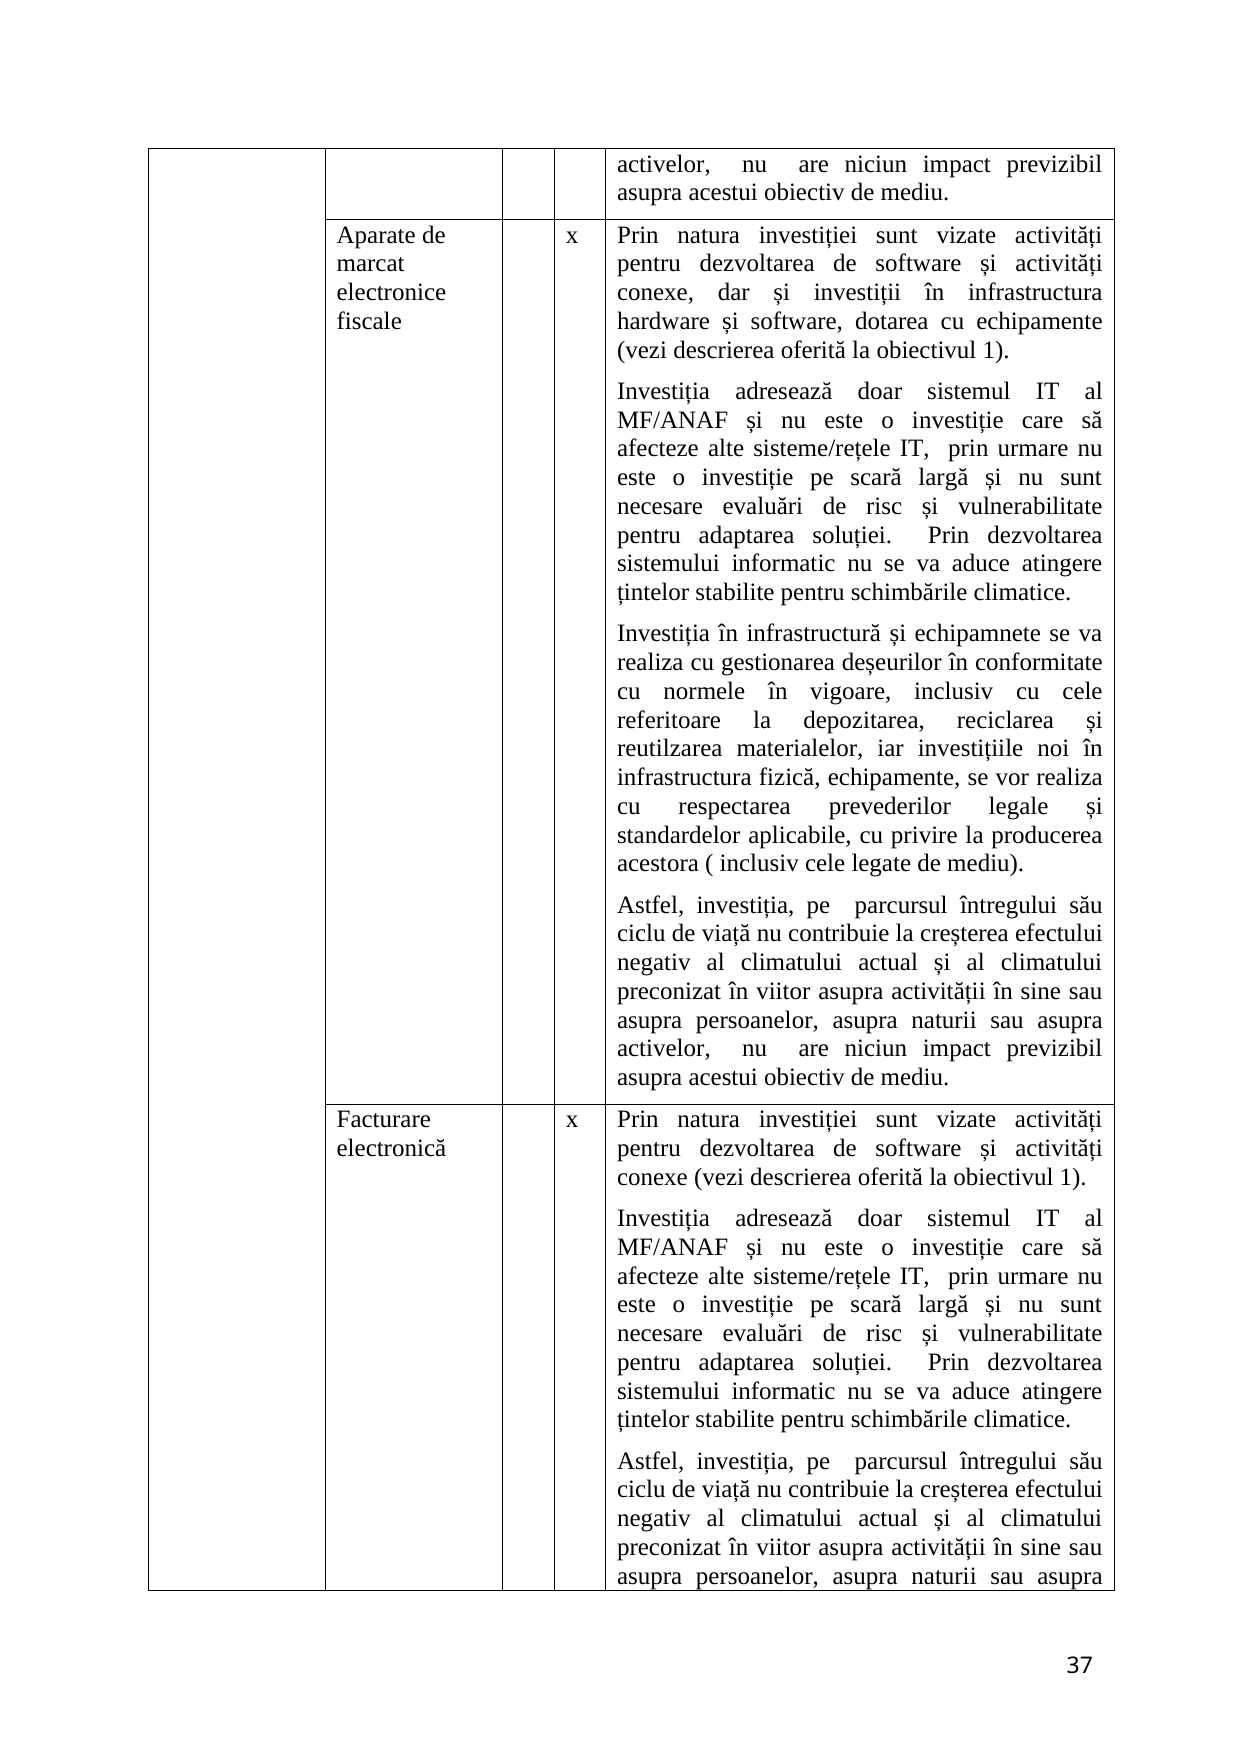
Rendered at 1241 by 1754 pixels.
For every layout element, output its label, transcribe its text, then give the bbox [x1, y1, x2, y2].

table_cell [326, 1105, 502, 1589]
table_cell x [555, 1105, 605, 1589]
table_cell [606, 149, 1114, 219]
table_cell x [555, 220, 605, 1103]
table_cell Aparate de marcat electronice fiscale [326, 220, 502, 1103]
table_cell [503, 149, 554, 219]
table_cell [503, 220, 554, 1103]
table_cell [503, 1105, 554, 1589]
table_cell Prin natura investiției sunt vizate activități pentru dezvoltarea de software și activități conexe, dar și investiții în infrastructura hardware și software, dotarea cu echipamente (vezi descrierea oferită la obiectivul 1). Investiția adresează doar sistemul IT al MF/ANAF și nu este o investiție care să afecteze alte sisteme/rețele IT, prin urmare nu este o investiție pe scară largă și nu sunt necesare evaluări de risc și vulnerabilitate pentru adaptarea soluției. Prin dezvoltarea sistemului informatic nu se va aduce atingere țintelor stabilite pentru schimbările climatice. Investiția în infrastructură și echipamnete se va realiza cu gestionarea deșeurilor în conformitate cu normele în vigoare, inclusiv cu cele referitoare la depozitarea, reciclarea și reutilzarea materialelor, iar investițiile noi în infrastructura fizică, echipamente, se vor realiza cu respectarea prevederilor legale și standardelor aplicabile, cu privire la producerea acestora ( inclusiv cele legate de mediu). Astfel, investiția, pe parcursul întregului său ciclu de viață nu contribuie la creșterea efectului negativ al climatului actual și al climatului preconizat în viitor asupra activității în sine sau asupra persoanelor, asupra naturii sau asupra activelor, nu are niciun impact previzibil asupra acestui obiectiv de mediu. [606, 220, 1114, 1103]
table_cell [606, 1105, 1114, 1589]
table_cell x [555, 149, 605, 219]
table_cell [326, 149, 502, 219]
